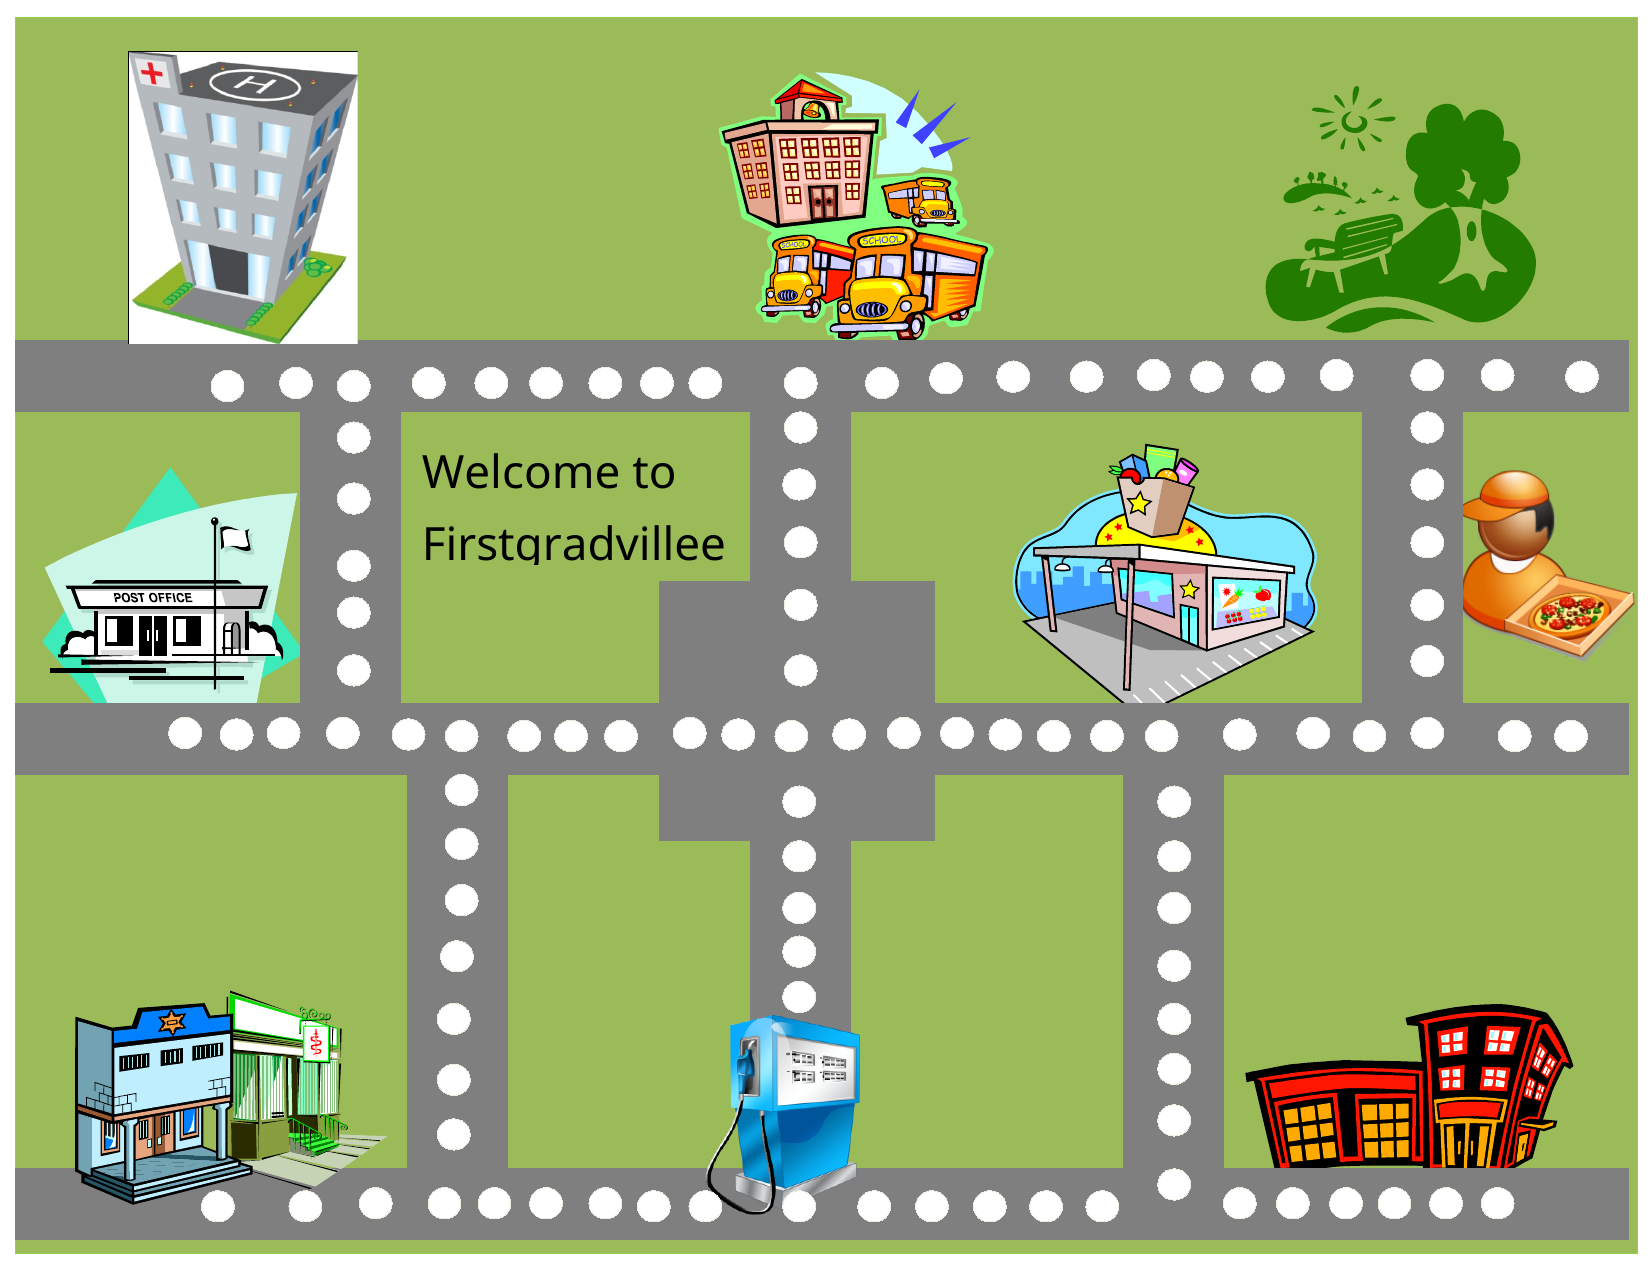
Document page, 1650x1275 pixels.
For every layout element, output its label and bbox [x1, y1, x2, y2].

picture [128, 51, 358, 344]
picture [686, 1003, 904, 1221]
picture [1463, 467, 1646, 664]
